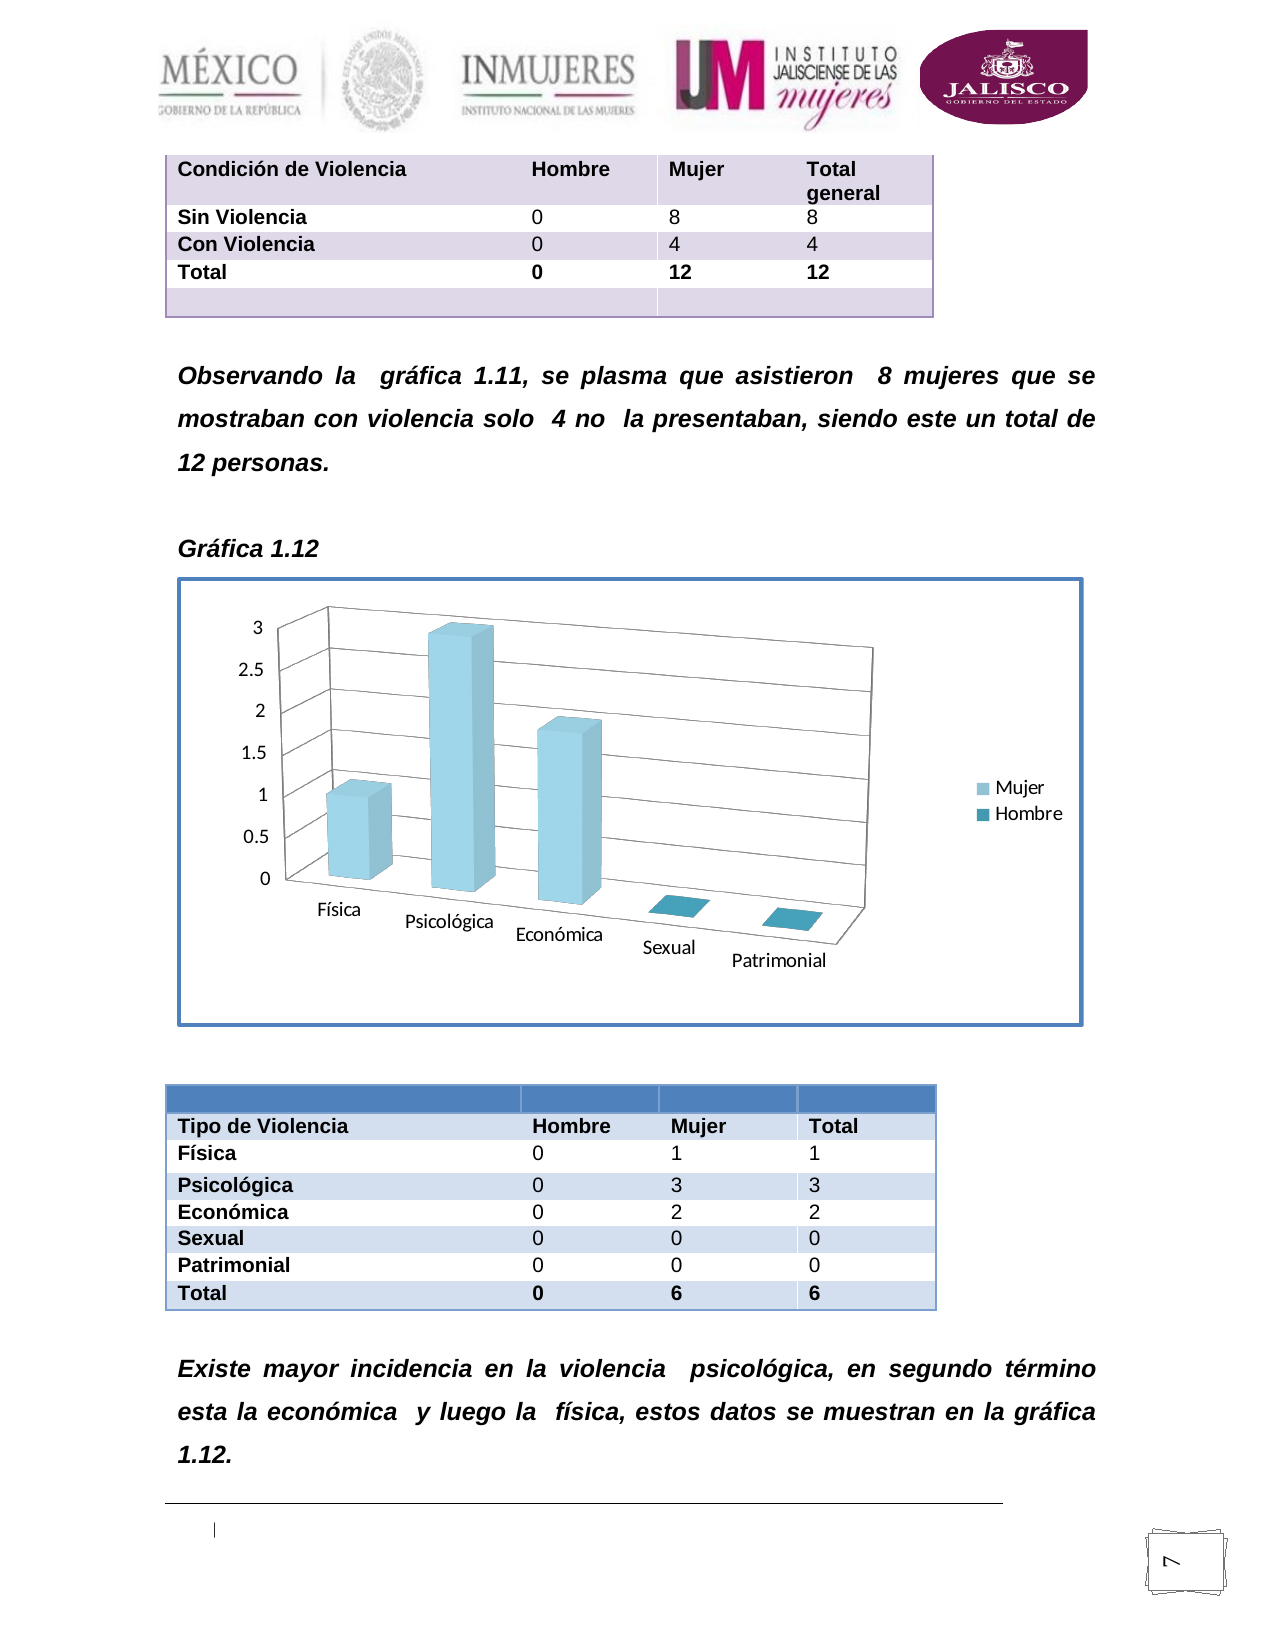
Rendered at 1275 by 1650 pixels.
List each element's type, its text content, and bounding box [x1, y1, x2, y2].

table_cell Total [167, 260, 520, 288]
table_header [167, 1086, 520, 1112]
table_cell Con Violencia [167, 232, 520, 260]
table_cell 0 [520, 260, 657, 288]
table_cell 0 [659, 1253, 797, 1281]
table_cell 0 [521, 1200, 659, 1226]
table_cell 0 [520, 205, 657, 232]
table_cell 12 [658, 260, 795, 288]
table_cell 0 [521, 1253, 659, 1281]
table_cell 3 [659, 1173, 797, 1200]
table_cell 4 [795, 232, 932, 260]
table_cell Hombre [520, 155, 657, 205]
table_cell Mujer [658, 155, 795, 205]
table_cell [167, 288, 520, 316]
table_cell 1 [659, 1140, 797, 1173]
table_cell 8 [658, 205, 795, 232]
table_cell 0 [659, 1226, 797, 1253]
table_cell 0 [798, 1253, 935, 1281]
table_cell Sin Violencia [167, 205, 520, 232]
text Existe mayor incidencia en la violencia psicológica, en segundo término esta la económica y luego la física, estos datos se muestran en la gráfica 1.12. [177, 1354, 1098, 1469]
table_cell 6 [659, 1281, 797, 1309]
table_cell Total general [795, 155, 932, 205]
text Observando la gráfica 1.11, se plasma que asistieron 8 mujeres que se mostraban con violencia solo 4 no la presentaban, siendo este un total de 12 personas. [177, 361, 1098, 476]
table_header [660, 1086, 796, 1112]
table_cell Económica [167, 1200, 521, 1226]
table_header [522, 1086, 658, 1112]
table_cell Tipo de Violencia [167, 1114, 521, 1140]
table_cell 2 [798, 1200, 935, 1226]
table_cell 0 [521, 1140, 659, 1173]
table_cell [795, 288, 932, 316]
table_cell 12 [795, 260, 932, 288]
table_cell Física [167, 1140, 521, 1173]
table_cell Condición de Violencia [167, 155, 520, 205]
table_cell 8 [795, 205, 932, 232]
table_cell [658, 288, 795, 316]
table_cell 0 [520, 232, 657, 260]
table_cell 0 [798, 1226, 935, 1253]
table_cell Sexual [167, 1226, 521, 1253]
table_cell 2 [659, 1200, 797, 1226]
table_cell 6 [798, 1281, 935, 1309]
table_cell Mujer [659, 1114, 797, 1140]
table_cell Total [798, 1114, 935, 1140]
table_cell 0 [521, 1281, 659, 1309]
table_cell 1 [798, 1140, 935, 1173]
table_header [799, 1086, 935, 1112]
table_cell Total [167, 1281, 521, 1309]
table_cell 0 [521, 1173, 659, 1200]
table_cell 0 [521, 1226, 659, 1253]
table_cell Hombre [521, 1114, 659, 1140]
table_cell Patrimonial [167, 1253, 521, 1281]
table_cell 3 [798, 1173, 935, 1200]
text Gráfica 1.12 [177, 534, 1098, 563]
table_cell Psicológica [167, 1173, 521, 1200]
table_cell 4 [658, 232, 795, 260]
picture [918, 29, 1088, 124]
table_cell [520, 288, 657, 316]
